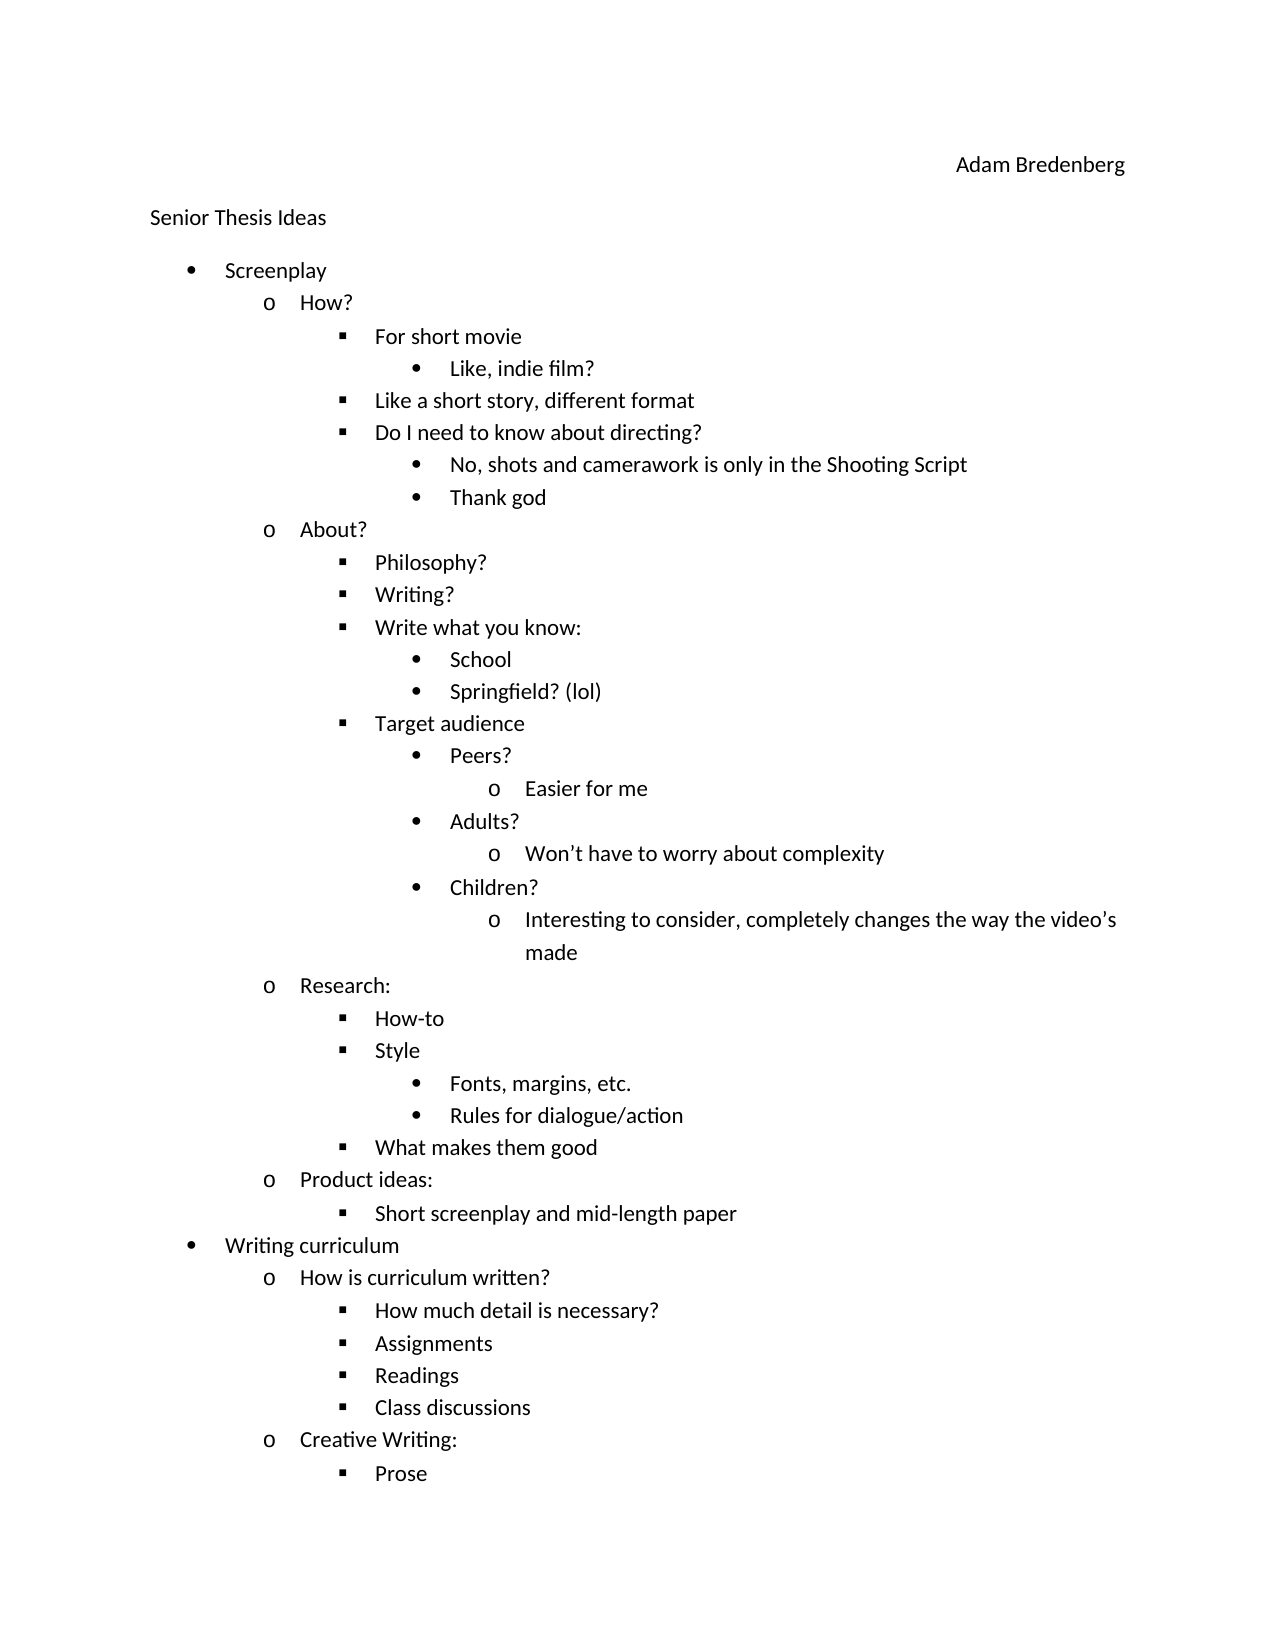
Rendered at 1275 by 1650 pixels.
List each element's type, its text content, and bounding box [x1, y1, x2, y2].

list Short screenplay and mid-length paper [337, 1199, 1125, 1227]
text Adam Bredenberg [150, 150, 1125, 178]
list Children? [412, 873, 1125, 901]
list Thank god [412, 483, 1125, 511]
list Like, indie film? [412, 354, 1125, 382]
list Easier for me [487, 774, 1125, 803]
list Writing curriculum [187, 1231, 1125, 1259]
list Philosophy? [337, 548, 1125, 576]
list How? [262, 288, 1125, 317]
list Class discussions [337, 1393, 1125, 1421]
list Style [337, 1036, 1125, 1064]
list Fonts, margins, etc. [412, 1069, 1125, 1097]
list About? [262, 515, 1125, 544]
list Research: [262, 971, 1125, 1000]
list School [412, 645, 1125, 673]
list What makes them good [337, 1133, 1125, 1161]
list Like a short story, different format [337, 386, 1125, 414]
list Write what you know: [337, 613, 1125, 641]
list Won’t have to worry about complexity [487, 839, 1125, 869]
list Interesting to consider, completely changes the way the video’s made [487, 905, 1125, 967]
list For short movie [337, 322, 1125, 350]
list How-to [337, 1004, 1125, 1032]
list Target audience [337, 709, 1125, 737]
list Assignments [337, 1329, 1125, 1357]
list Peers? [412, 742, 1125, 769]
text Senior Thesis Ideas [150, 203, 1125, 231]
list Springfield? (lol) [412, 677, 1125, 705]
list How is curriculum written? [262, 1263, 1125, 1292]
list Do I need to know about directing? [337, 418, 1125, 446]
list Adults? [412, 807, 1125, 835]
list Creative Writing: [262, 1425, 1125, 1454]
list Prose [337, 1459, 1125, 1487]
list No, shots and camerawork is only in the Shooting Script [412, 451, 1125, 478]
list Screenplay [187, 256, 1125, 284]
list Rules for dialogue/action [412, 1101, 1125, 1129]
list How much detail is necessary? [337, 1297, 1125, 1325]
list Writing? [337, 581, 1125, 609]
list Readings [337, 1361, 1125, 1389]
list Product ideas: [262, 1165, 1125, 1194]
